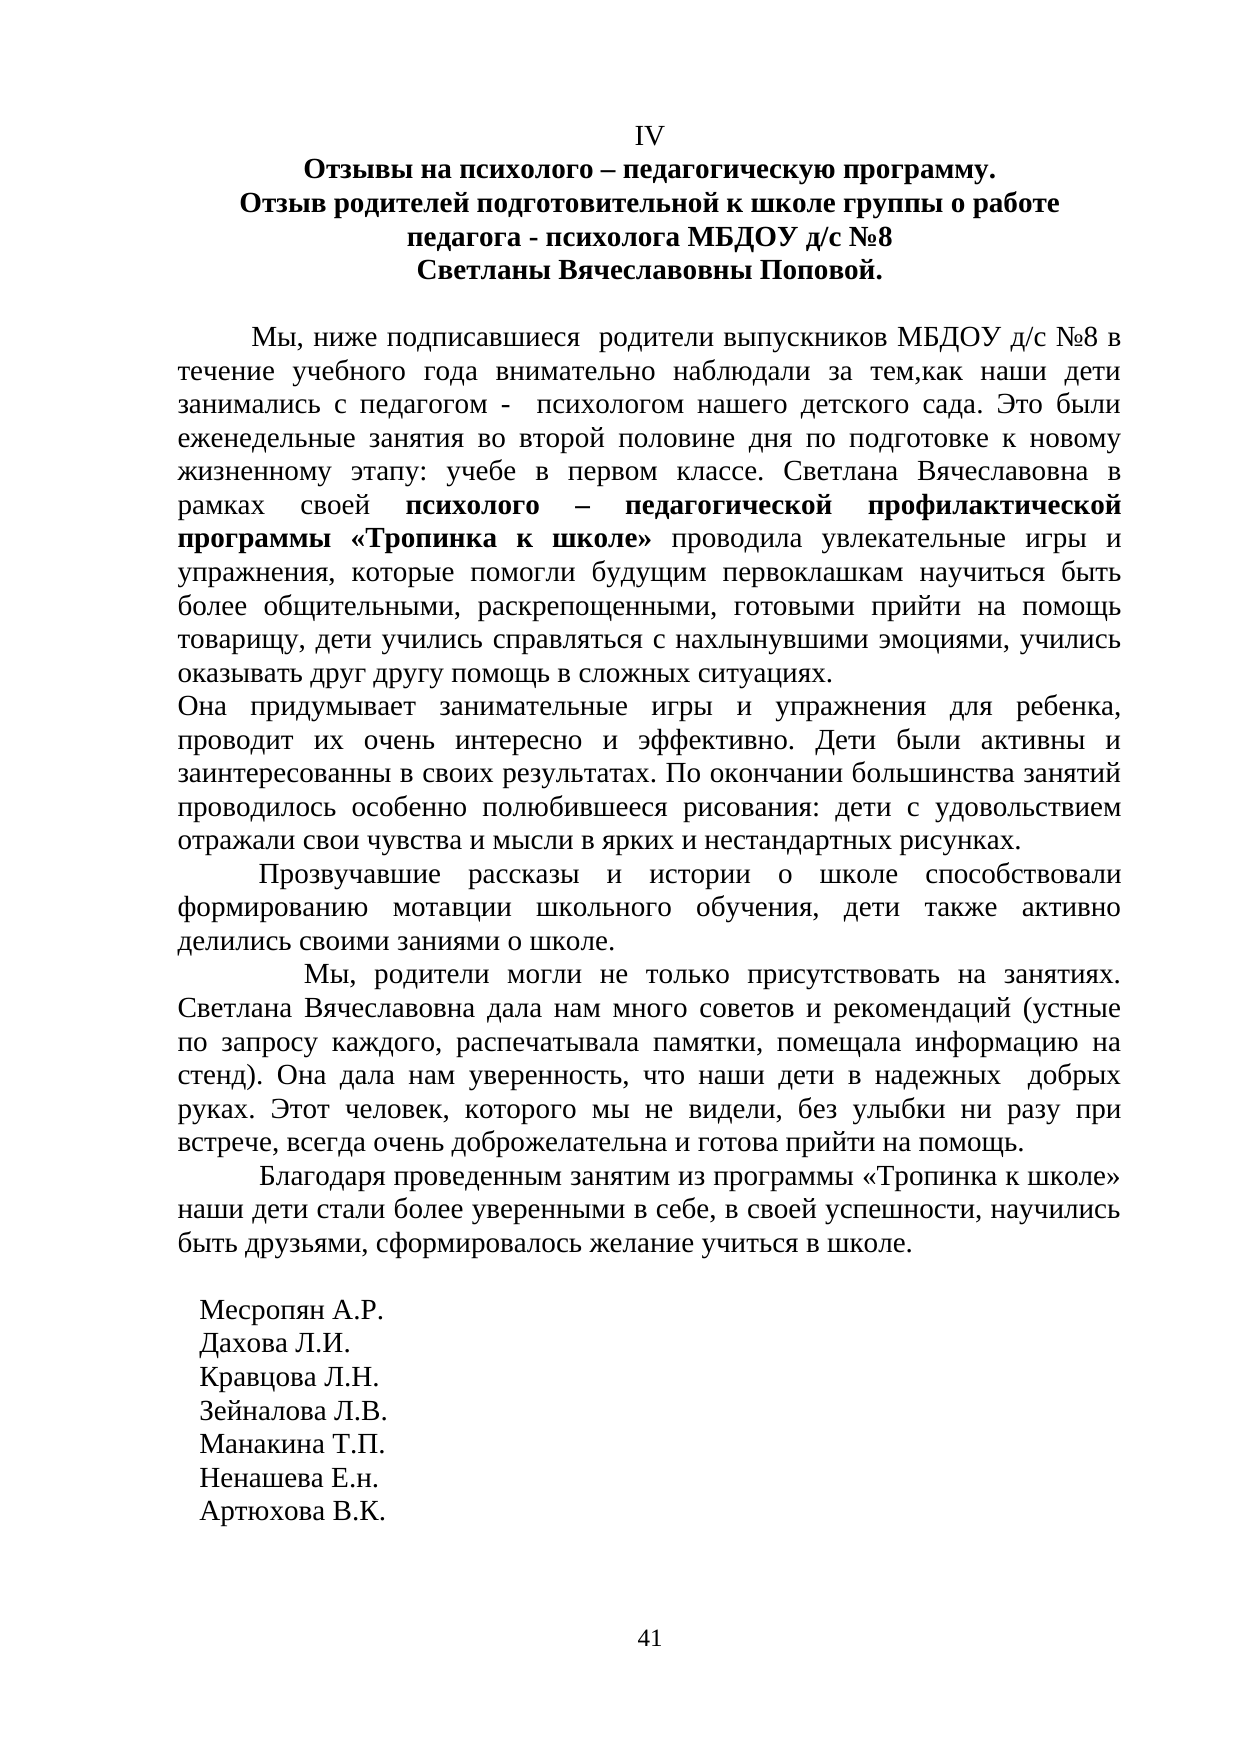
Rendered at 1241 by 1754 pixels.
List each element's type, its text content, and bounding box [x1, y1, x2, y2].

text Прозвучавшие рассказы и истории о школе способствовали формированию мотавции школьного обучения, дети также активно делились своими заниями о школе. [177, 856, 1122, 957]
text Артюхова В.К. [177, 1493, 1122, 1527]
text педагога - психолога МБДОУ д/с №8 [177, 219, 1122, 252]
text Манакина Т.П. [177, 1426, 1122, 1460]
text Мы, родители могли не только присутствовать на занятиях. Светлана Вячеславовна дала нам много советов и рекомендаций (устные по запросу каждого, распечатывала памятки, помещала информацию на стенд). Она дала нам уверенность, что наши дети в надежных добрых руках. Этот человек, которого мы не видели, без улыбки ни разу при встрече, всегда очень доброжелательна и готова прийти на помощь. [177, 957, 1122, 1158]
text Кравцова Л.Н. [177, 1359, 1122, 1393]
text Ненашева Е.н. [177, 1460, 1122, 1493]
text Отзывы на психолого – педагогическую программу. [177, 152, 1122, 185]
text Месропян А.Р. [177, 1292, 1122, 1326]
text Благодаря проведенным занятим из программы «Тропинка к школе» наши дети стали более уверенными в себе, в своей успешности, научились быть друзьями, сформировалось желание учиться в школе. [177, 1158, 1122, 1258]
text Отзыв родителей подготовительной к школе группы о работе [177, 185, 1122, 219]
text Светланы Вячеславовны Поповой. [177, 252, 1122, 286]
text Зейналова Л.В. [177, 1393, 1122, 1426]
text Мы, ниже подписавшиеся родители выпускников МБДОУ д/с №8 в течение учебного года внимательно наблюдали за тем,как наши дети занимались с педагогом - психологом нашего детского сада. Это были еженедельные занятия во второй половине дня по подготовке к новому жизненному этапу: учебе в первом классе. Светлана Вячеславовна в рамках своей психолого – педагогической профилактической программы «Тропинка к школе» проводила увлекательные игры и упражнения, которые помогли будущим первоклашкам научиться быть более общительными, раскрепощенными, готовыми прийти на помощь товарищу, дети учились справляться с нахлынувшими эмоциями, учились оказывать друг другу помощь в сложных ситуациях. [177, 319, 1122, 688]
text Она придумывает занимательные игры и упражнения для ребенка, проводит их очень интересно и эффективно. Дети были активны и заинтересованны в своих результатах. По окончании большинства занятий проводилось особенно полюбившееся рисования: дети с удовольствием отражали свои чувства и мысли в ярких и нестандартных рисунках. [177, 688, 1122, 856]
text Дахова Л.И. [177, 1326, 1122, 1359]
text IV [177, 118, 1122, 152]
